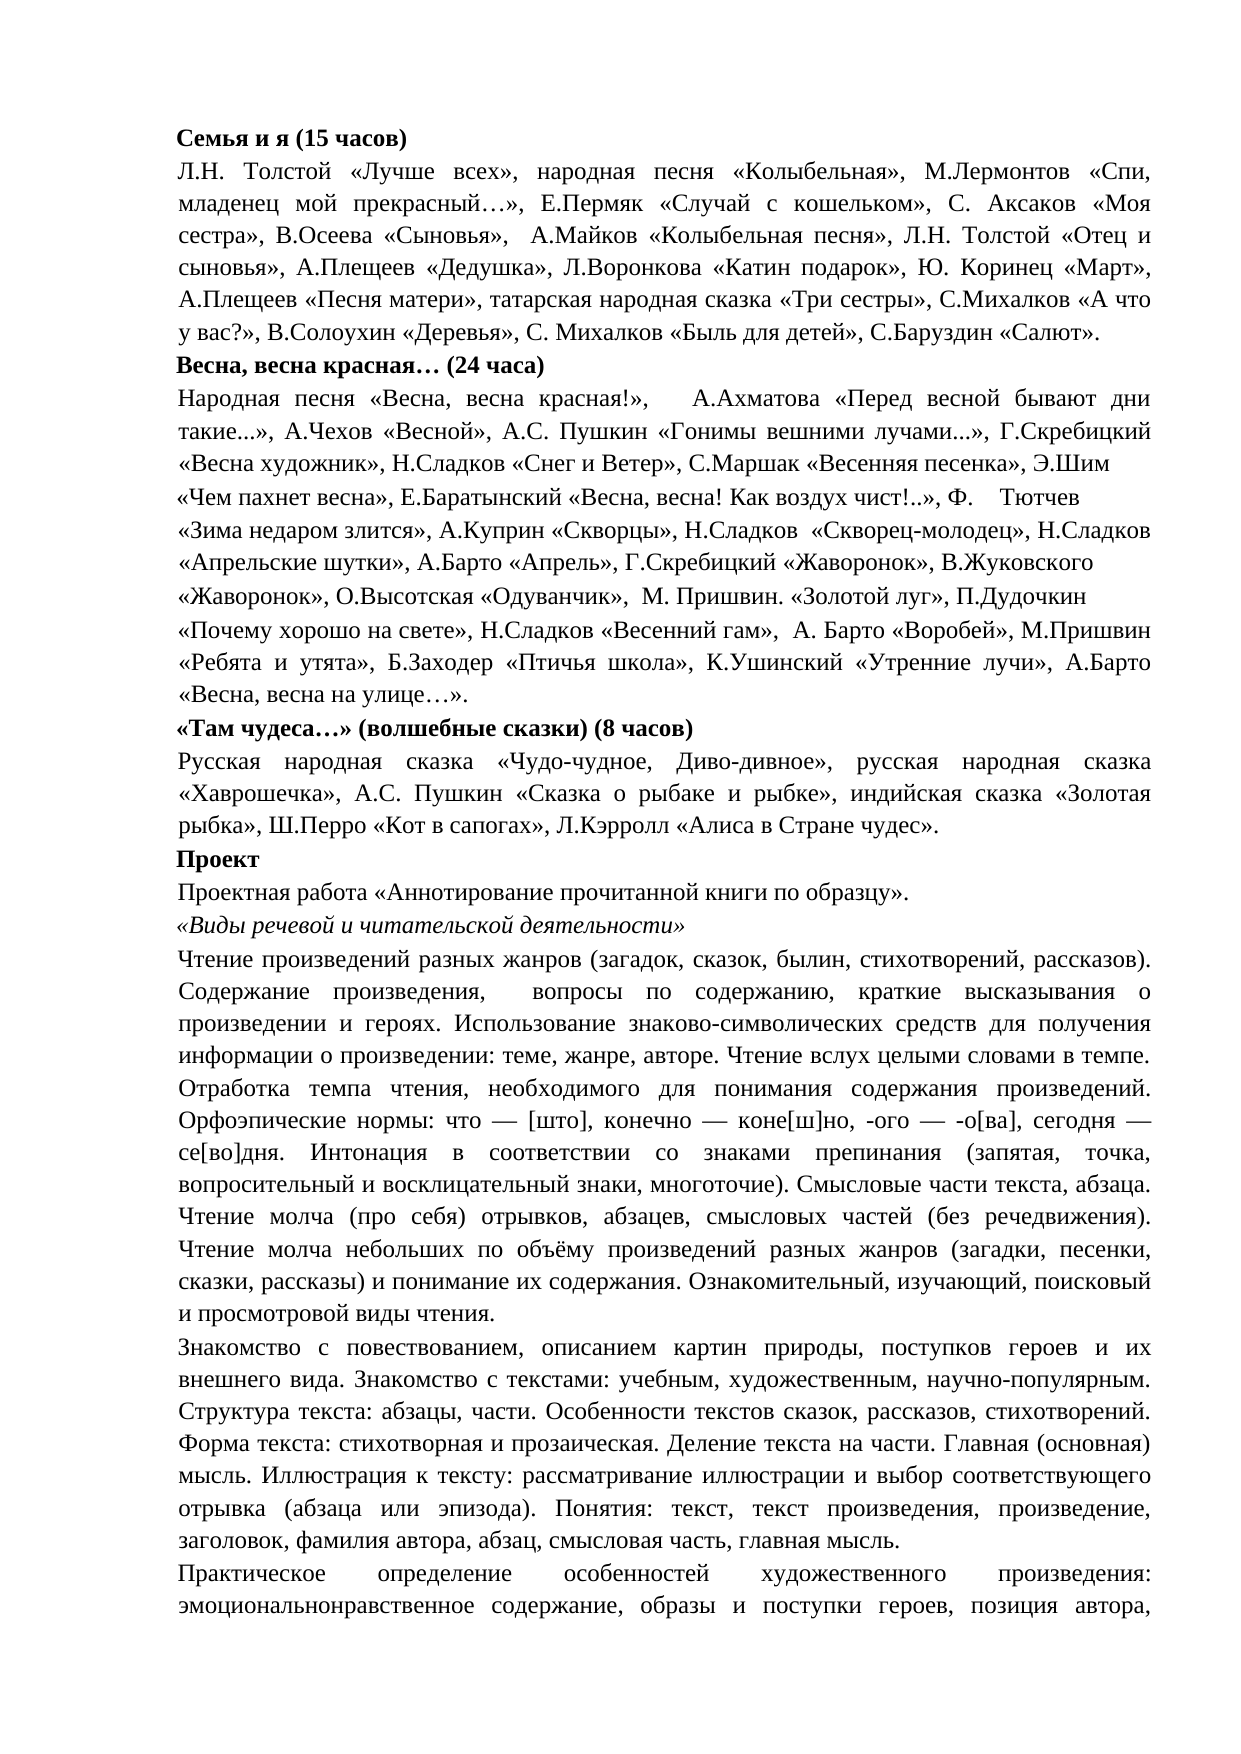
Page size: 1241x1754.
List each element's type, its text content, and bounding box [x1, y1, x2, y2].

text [177, 1558, 1152, 1619]
text «Жаворонок», О.Высотская «Одуванчик», М. Пришвин. «Золотой луг», П.Дудочкин [177, 581, 1152, 610]
subtitle Семья и я (15 часов) [176, 123, 1152, 151]
text Л.Н. Толстой «Лучше всех», народная песня «Колыбельная», М.Лермонтов «Спи, младенец мой прекрасный…», Е.Пермяк «Случай с кошельком», С. Аксаков «Моя сестра», В.Осеева «Сыновья», А.Майков «Колыбельная песня», Л.Н. Толстой «Отец и сыновья», А.Плещеев «Дедушка», Л.Воронкова «Катин подарок», Ю. Коринец «Март», А.Плещеев «Песня матери», татарская народная сказка «Три сестры», С.Михалков «А что у вас?», В.Солоухин «Деревья», С. Михалков «Быль для детей», С.Баруздин «Салют». [177, 156, 1152, 346]
text Знакомство с повествованием, описанием картин природы, поступков героев и их внешнего вида. Знакомство с текстами: учебным, художественным, научно-популярным. Структура текста: абзацы, части. Особенности текстов сказок, рассказов, стихотворений. Форма текста: стихотворная и прозаическая. Деление текста на части. Главная (основная) мысль. Иллюстрация к тексту: рассматривание иллюстрации и выбор соответствующего отрывка (абзаца или эпизода). Понятия: текст, текст произведения, произведение, заголовок, фамилия автора, абзац, смысловая часть, главная мысль. [177, 1332, 1152, 1553]
text Проектная работа «Аннотирование прочитанной книги по образцу». [177, 877, 1152, 906]
subtitle Проект [176, 844, 1152, 873]
text «Виды речевой и читательской деятельности» [176, 911, 1152, 939]
subtitle «Там чудеса…» (волшебные сказки) (8 часов) [176, 713, 1152, 741]
text Русская народная сказка «Чудо-чудное, Диво-дивное», русская народная сказка «Хаврошечка», А.С. Пушкин «Сказка о рыбаке и рыбке», индийская сказка «Золотая рыбка», Ш.Перро «Кот в сапогах», Л.Кэрролл «Алиса в Стране чудес». [177, 746, 1152, 839]
text «Почему хорошо на свете», Н.Сладков «Весенний гам», А. Барто «Воробей», М.Пришвин «Ребята и утята», Б.Заходер «Птичья школа», К.Ушинский «Утренние лучи», А.Барто «Весна, весна на улице…». [177, 615, 1152, 708]
text «Чем пахнет весна», Е.Баратынский «Весна, весна! Как воздух чист!..», Ф. Тютчев [176, 482, 1152, 510]
subtitle Весна, весна красная… (24 часа) [176, 350, 1152, 379]
text «Зима недаром злится», А.Куприн «Скворцы», Н.Сладков «Скворец-молодец», Н.Сладков «Апрельские шутки», А.Барто «Апрель», Г.Скребицкий «Жаворонок», В.Жуковского [177, 515, 1152, 576]
text Народная песня «Весна, весна красная!», А.Ахматова «Перед весной бывают дни такие...», А.Чехов «Весной», А.С. Пушкин «Гонимы вешними лучами...», Г.Скребицкий «Весна художник», Н.Сладков «Снег и Ветер», С.Маршак «Весенняя песенка», Э.Шим [177, 383, 1152, 477]
text Чтение произведений разных жанров (загадок, сказок, былин, стихотворений, рассказов). Содержание произведения, вопросы по содержанию, краткие высказывания о произведении и героях. Использование знаково-символических средств для получения информации о произведении: теме, жанре, авторе. Чтение вслух целыми словами в темпе. Отработка темпа чтения, необходимого для понимания содержания произведений. Орфоэпические нормы: что — [што], конечно — коне[ш]но, -ого — -о[ва], сегодня — се[во]дня. Интонация в соответствии со знаками препинания (запятая, точка, вопросительный и восклицательный знаки, многоточие). Смысловые части текста, абзаца. Чтение молча (про себя) отрывков, абзацев, смысловых частей (без речедвижения). Чтение молча небольших по объёму произведений разных жанров (загадки, песенки, сказки, рассказы) и понимание их содержания. Ознакомительный, изучающий, поисковый и просмотровой виды чтения. [177, 944, 1152, 1327]
